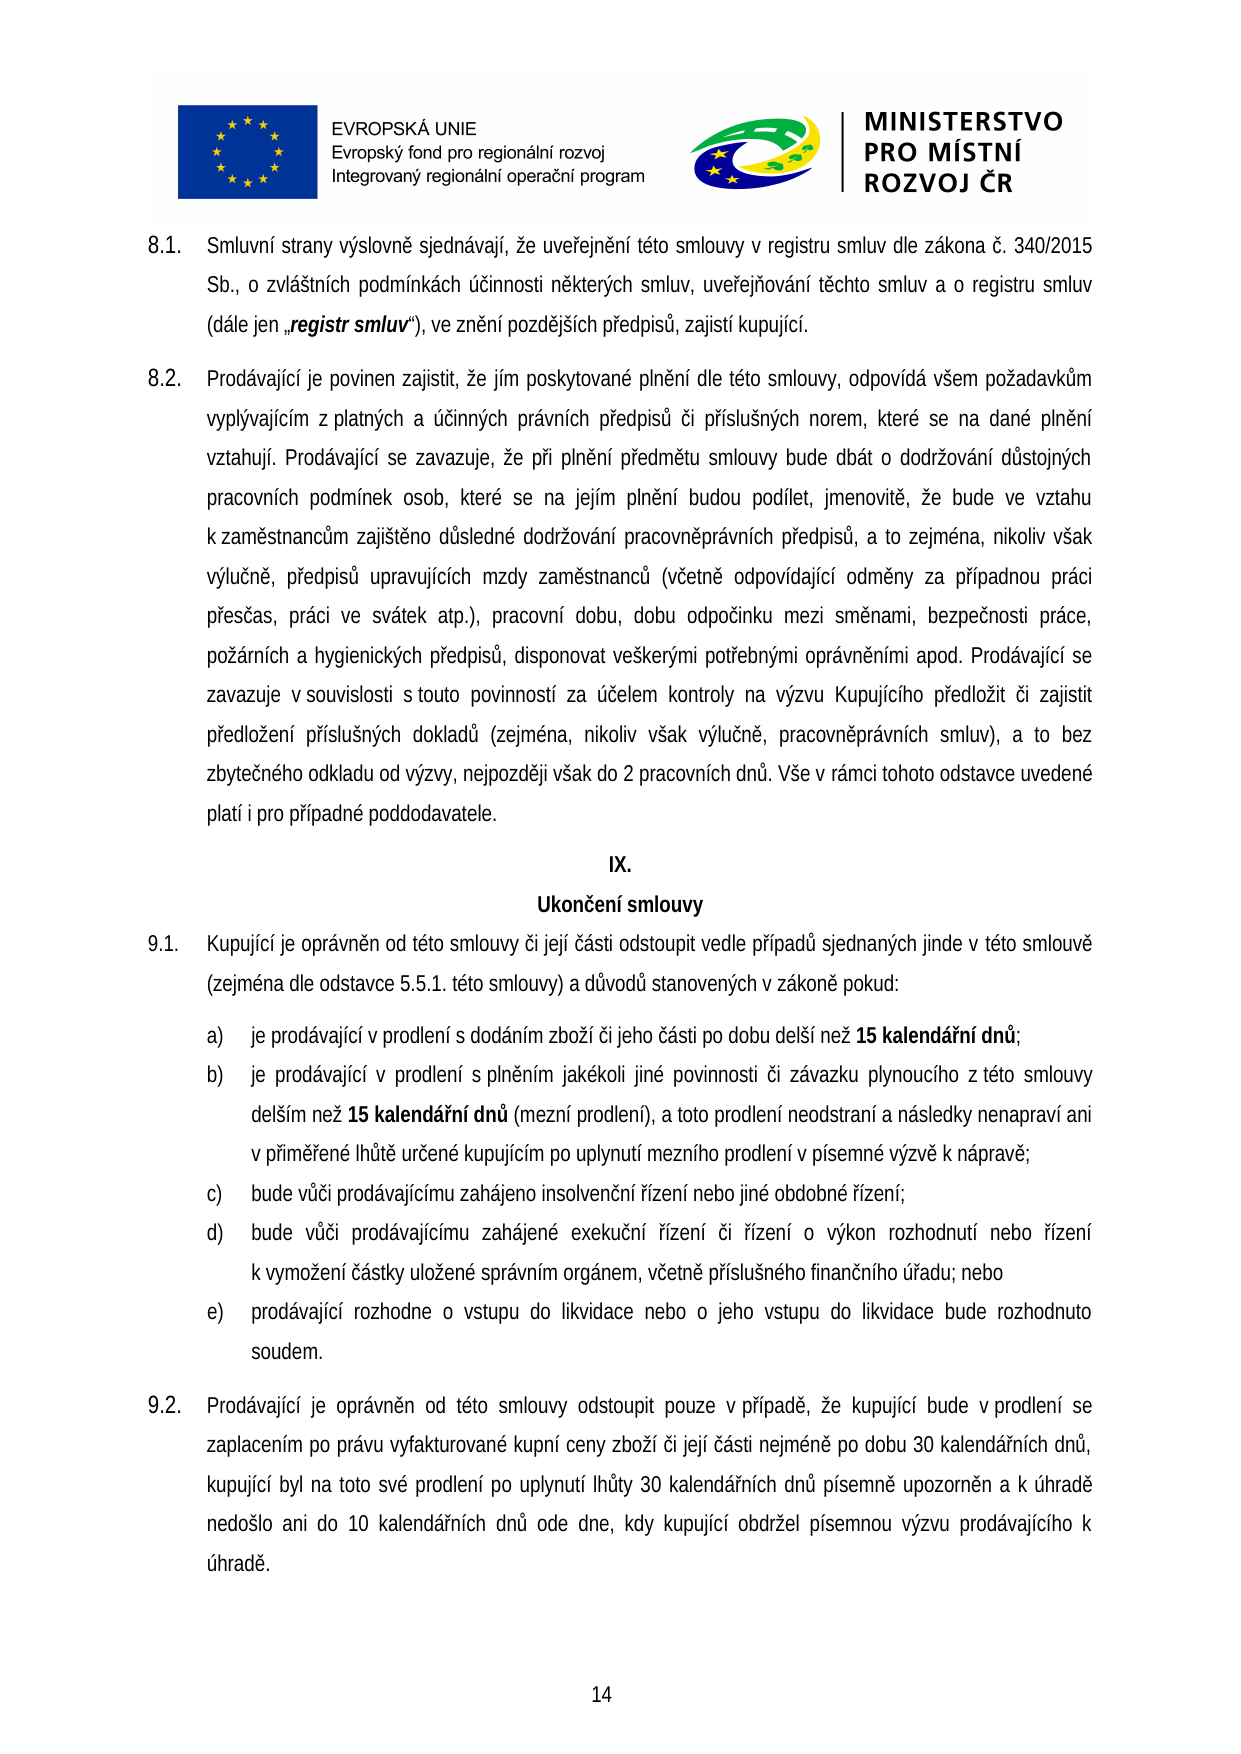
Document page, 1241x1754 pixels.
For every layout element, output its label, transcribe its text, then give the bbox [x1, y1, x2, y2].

list bude vůči prodávajícímu zahájené exekuční řízení či řízení o výkon rozhodnutí nebo řízení k vymožení částky uložené správním orgánem, včetně příslušného finančního úřadu; nebo [207, 1219, 1093, 1285]
list Prodávající je oprávněn od této smlouvy odstoupit pouze v případě, že kupující bude v prodlení se zaplacením po právu vyfakturované kupní ceny zboží či její části nejméně po dobu 30 kalendářních dnů, kupující byl na toto své prodlení po uplynutí lhůty 30 kalendářních dnů písemně upozorněn a k úhradě nedošlo ani do 10 kalendářních dnů ode dne, kdy kupující obdržel písemnou výzvu prodávajícího k úhradě. [148, 1390, 1093, 1576]
text IX. [148, 851, 1093, 878]
picture [147, 73, 1093, 230]
list je prodávající v prodlení s plněním jakékoli jiné povinnosti či závazku plynoucího z této smlouvy delším než 15 kalendářní dnů (mezní prodlení), a toto prodlení neodstraní a následky nenapraví ani v přiměřené lhůtě určené kupujícím po uplynutí mezního prodlení v písemné výzvě k nápravě; [207, 1061, 1093, 1167]
list Prodávající je povinen zajistit, že jím poskytované plnění dle této smlouvy, odpovídá všem požadavkům vyplývajícím z platných a účinných právních předpisů či příslušných norem, které se na dané plnění vztahují. Prodávající se zavazuje, že při plnění předmětu smlouvy bude dbát o dodržování důstojných pracovních podmínek osob, které se na jejím plnění budou podílet, jmenovitě, že bude ve vztahu k zaměstnancům zajištěno důsledné dodržování pracovněprávních předpisů, a to zejména, nikoliv však výlučně, předpisů upravujících mzdy zaměstnanců (včetně odpovídající odměny za případnou práci přesčas, práci ve svátek atp.), pracovní dobu, dobu odpočinku mezi směnami, bezpečnosti práce, požárních a hygienických předpisů, disponovat veškerými potřebnými oprávněními apod. Prodávající se zavazuje v souvislosti s touto povinností za účelem kontroly na výzvu Kupujícího předložit či zajistit předložení příslušných dokladů (zejména, nikoliv však výlučně, pracovněprávních smluv), a to bez zbytečného odkladu od výzvy, nejpozději však do 2 pracovních dnů. Vše v rámci tohoto odstavce uvedené platí i pro případné poddodavatele. [148, 363, 1093, 826]
list bude vůči prodávajícímu zahájeno insolvenční řízení nebo jiné obdobné řízení; [207, 1180, 1093, 1206]
list Ukončení smlouvy [148, 891, 1093, 917]
list Smluvní strany výslovně sjednávají, že uveřejnění této smlouvy v registru smluv dle zákona č. 340/2015 Sb., o zvláštních podmínkách účinnosti některých smluv, uveřejňování těchto smluv a o registru smluv (dále jen „registr smluv“), ve znění pozdějších předpisů, zajistí kupující. [148, 230, 1093, 337]
list je prodávající v prodlení s dodáním zboží či jeho části po dobu delší než 15 kalendářní dnů; [207, 1022, 1093, 1048]
list prodávající rozhodne o vstupu do likvidace nebo o jeho vstupu do likvidace bude rozhodnuto soudem. [207, 1298, 1093, 1364]
list Kupující je oprávněn od této smlouvy či její části odstoupit vedle případů sjednaných jinde v této smlouvě (zejména dle odstavce 5.5.1. této smlouvy) a důvodů stanovených v zákoně pokud: [148, 930, 1093, 996]
